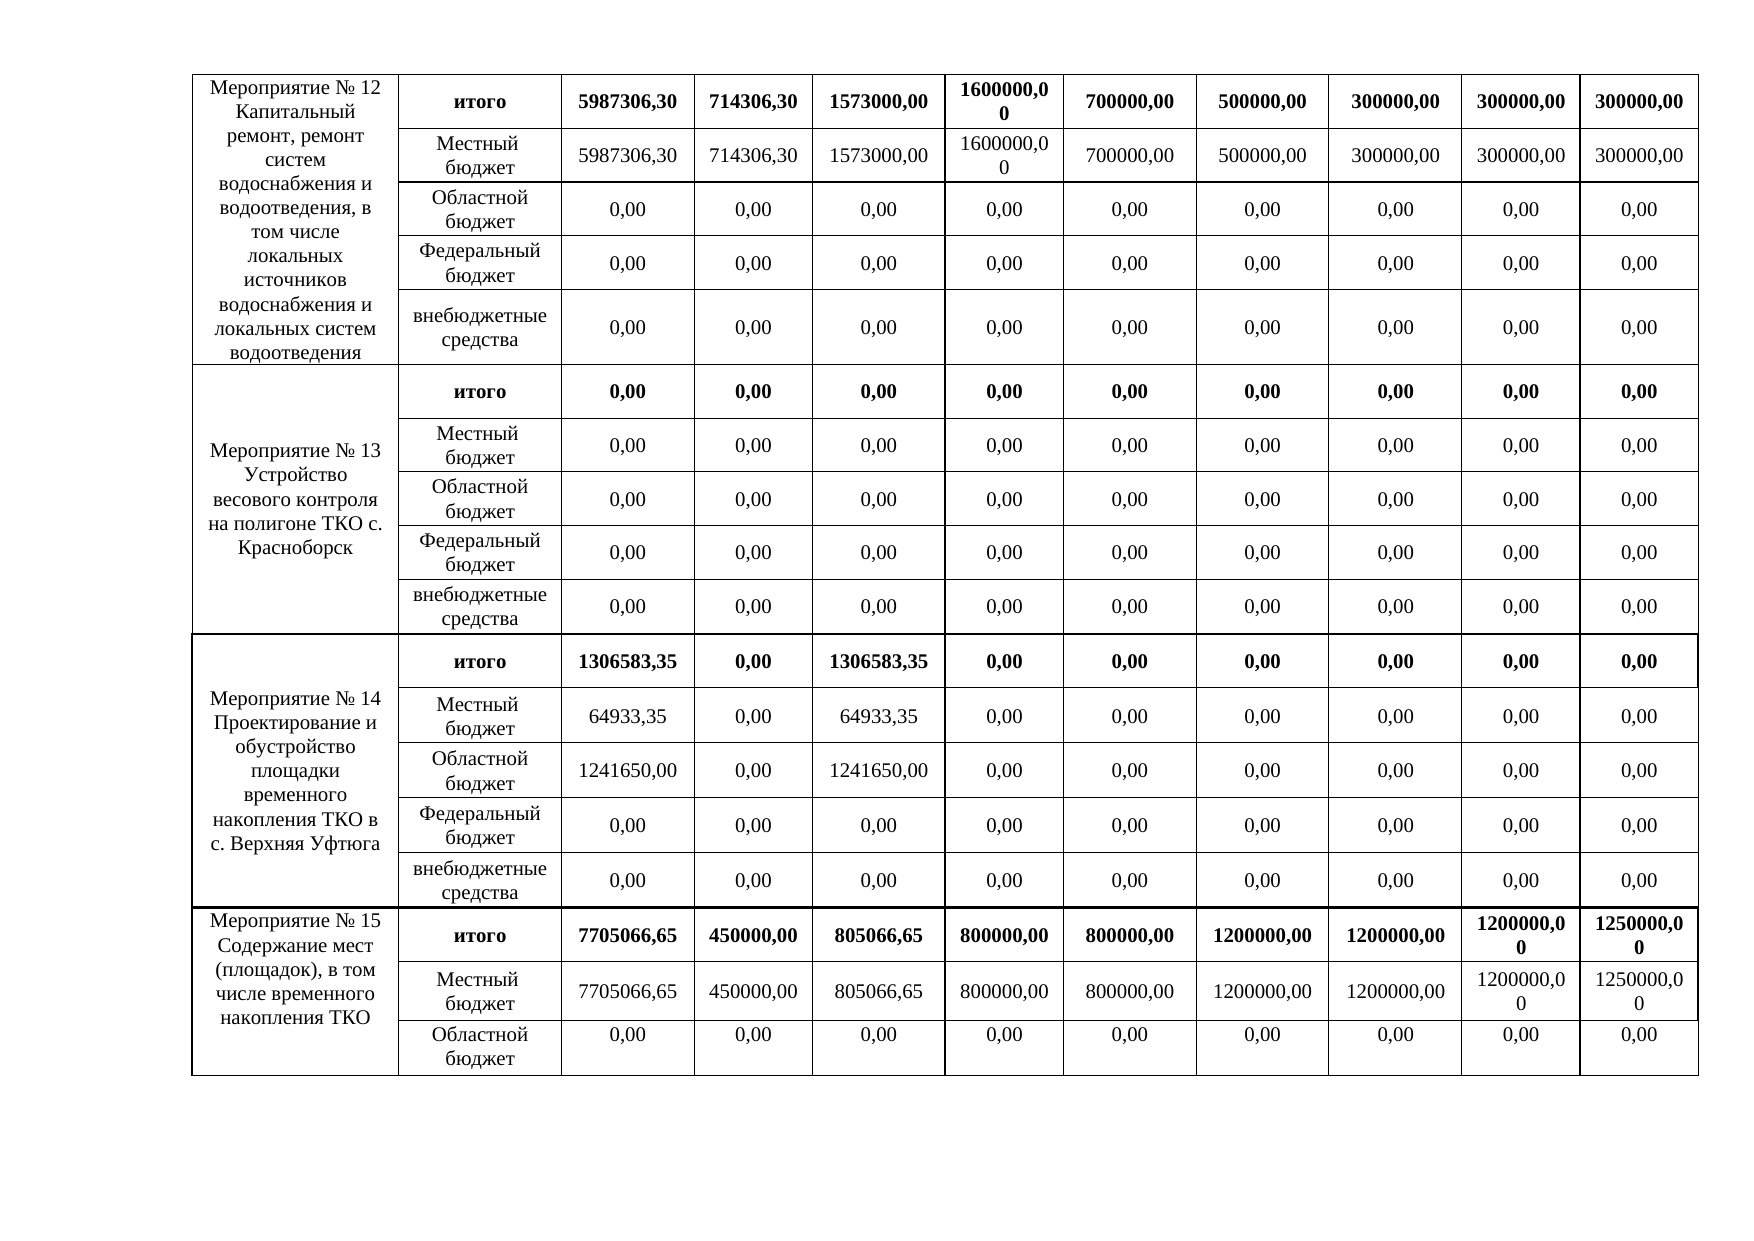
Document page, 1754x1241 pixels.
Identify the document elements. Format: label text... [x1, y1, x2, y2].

table_cell 0,00 [1064, 236, 1196, 289]
table_cell 0,00 [813, 290, 944, 364]
table_cell 1241650,00 [562, 743, 694, 797]
table_cell 0,00 [695, 365, 812, 417]
table_cell Федеральный бюджет [399, 526, 561, 579]
table_cell 0,00 [1064, 290, 1196, 364]
table_cell 0,00 [1064, 743, 1196, 797]
table_cell 0,00 [562, 580, 694, 632]
table_cell 0,00 [1462, 688, 1579, 742]
table_cell 5987306,30 [562, 75, 694, 128]
table_cell 0,00 [562, 1021, 694, 1075]
table_cell 700000,00 [1064, 129, 1196, 181]
table_cell Мероприятие № 15 Содержание мест (площадок), в том числе временного накопления ТКО [193, 909, 398, 1075]
table_cell 0,00 [1462, 365, 1579, 417]
table_cell 500000,00 [1197, 75, 1328, 128]
table_cell 0,00 [562, 853, 694, 906]
table_cell 0,00 [695, 472, 812, 525]
table_cell 1573000,00 [813, 75, 944, 128]
table_cell 1200000,00 [1462, 909, 1579, 961]
table_cell 0,00 [1462, 183, 1579, 235]
table_cell Областной бюджет [399, 183, 561, 235]
table_cell итого [399, 75, 561, 128]
table_cell 0,00 [1197, 183, 1328, 235]
table_cell 0,00 [695, 1021, 812, 1075]
table_cell 0,00 [695, 419, 812, 471]
table_cell Мероприятие № 13 Устройство весового контроля на полигоне ТКО с. Красноборск [193, 365, 398, 632]
table_cell 0,00 [1581, 472, 1698, 525]
table_cell 0,00 [946, 635, 1063, 687]
table_cell 1200000,00 [1462, 962, 1579, 1020]
table_cell 64933,35 [813, 688, 944, 742]
table_cell 1200000,00 [1197, 962, 1328, 1020]
table_cell 0,00 [1581, 1021, 1698, 1075]
table_cell 0,00 [1064, 472, 1196, 525]
table_cell 0,00 [1581, 419, 1698, 471]
table_cell 0,00 [1462, 580, 1579, 632]
table_cell 700000,00 [1064, 75, 1196, 128]
table_cell 0,00 [695, 853, 812, 906]
table_cell 0,00 [1581, 580, 1698, 632]
table_cell 0,00 [1329, 183, 1461, 235]
table_cell 0,00 [1197, 1021, 1328, 1075]
table_cell 0,00 [1197, 580, 1328, 632]
table_cell 0,00 [1581, 798, 1698, 852]
table_cell 1200000,00 [1329, 962, 1461, 1020]
table_cell 450000,00 [695, 909, 812, 961]
table_cell 0,00 [813, 580, 944, 632]
table_cell Местный бюджет [399, 962, 561, 1020]
table_cell 0,00 [1329, 688, 1461, 742]
table_cell 300000,00 [1581, 129, 1698, 181]
table_cell 0,00 [946, 798, 1063, 852]
table_cell 0,00 [695, 743, 812, 797]
table_cell 5987306,30 [562, 129, 694, 181]
table_cell Местный бюджет [399, 419, 561, 471]
table_cell 0,00 [562, 365, 694, 417]
table_cell 1600000,00 [946, 75, 1063, 128]
table_cell 0,00 [1064, 688, 1196, 742]
table_cell 0,00 [946, 183, 1063, 235]
table_cell 0,00 [1329, 290, 1461, 364]
table_cell 0,00 [695, 688, 812, 742]
table_cell итого [399, 909, 561, 961]
table_cell 0,00 [1197, 472, 1328, 525]
table_cell 0,00 [1329, 236, 1461, 289]
table_cell 0,00 [1329, 419, 1461, 471]
table_cell 0,00 [695, 798, 812, 852]
table_cell 0,00 [1581, 236, 1698, 289]
table_cell 0,00 [1462, 635, 1579, 687]
table_cell 0,00 [946, 472, 1063, 525]
table_cell 500000,00 [1197, 129, 1328, 181]
table_cell 0,00 [1462, 853, 1579, 906]
table_cell 1573000,00 [813, 129, 944, 181]
table_cell 0,00 [562, 419, 694, 471]
table_cell 0,00 [1581, 290, 1698, 364]
table_cell 0,00 [1462, 798, 1579, 852]
table_cell 0,00 [1197, 798, 1328, 852]
table_cell 800000,00 [1064, 962, 1196, 1020]
table_cell 0,00 [1581, 635, 1697, 687]
table_cell 450000,00 [695, 962, 812, 1020]
table_cell 0,00 [1197, 419, 1328, 471]
table_cell 300000,00 [1329, 129, 1461, 181]
table_cell 1306583,35 [813, 635, 944, 687]
table_cell внебюджетные средства [399, 290, 561, 364]
table_cell внебюджетные средства [399, 853, 561, 906]
table_cell 0,00 [1197, 365, 1328, 417]
table_cell 0,00 [813, 419, 944, 471]
table_cell 0,00 [813, 798, 944, 852]
table_cell итого [399, 365, 561, 417]
table_cell итого [399, 635, 561, 687]
table_cell 0,00 [1462, 1021, 1579, 1075]
table_cell 0,00 [1329, 365, 1461, 417]
table_cell 0,00 [1064, 853, 1196, 906]
table_cell 0,00 [1197, 290, 1328, 364]
table_cell 1600000,00 [946, 129, 1063, 181]
table_cell 0,00 [1064, 365, 1196, 417]
table_cell Областной бюджет [399, 1021, 561, 1075]
table_cell 0,00 [1581, 183, 1698, 235]
table_cell 0,00 [813, 365, 944, 417]
table_cell 0,00 [1197, 635, 1328, 687]
table_cell 0,00 [813, 236, 944, 289]
table_cell 0,00 [695, 236, 812, 289]
table_cell 0,00 [562, 798, 694, 852]
table_cell 0,00 [1197, 236, 1328, 289]
table_cell 0,00 [946, 365, 1063, 417]
table_cell 1200000,00 [1329, 909, 1461, 961]
table_cell 0,00 [946, 688, 1063, 742]
table_cell 0,00 [695, 183, 812, 235]
table_cell 0,00 [562, 526, 694, 579]
table_cell 0,00 [813, 853, 944, 906]
table_cell 0,00 [1329, 1021, 1461, 1075]
table_cell 0,00 [1581, 743, 1698, 797]
table_cell 0,00 [813, 472, 944, 525]
table_cell 0,00 [1462, 526, 1579, 579]
table_cell 0,00 [1329, 635, 1461, 687]
table_cell Мероприятие № 12 Капитальный ремонт, ремонт систем водоснабжения и водоотведения, в том числе локальных источников водоснабжения и локальных систем водоотведения [193, 75, 398, 364]
table_cell 0,00 [1329, 743, 1461, 797]
table_cell 0,00 [1197, 743, 1328, 797]
table_cell 0,00 [813, 526, 944, 579]
table_cell 0,00 [946, 290, 1063, 364]
table_cell 0,00 [1581, 365, 1698, 417]
table_cell 300000,00 [1329, 75, 1461, 128]
table_cell 0,00 [1329, 798, 1461, 852]
table_cell 64933,35 [562, 688, 694, 742]
table_cell 0,00 [946, 853, 1063, 906]
table_cell 7705066,65 [562, 909, 694, 961]
table_cell Областной бюджет [399, 472, 561, 525]
table_cell 0,00 [1581, 688, 1698, 742]
table_cell 1250000,00 [1581, 909, 1697, 961]
table_cell Федеральный бюджет [399, 798, 561, 852]
table_cell 0,00 [695, 580, 812, 632]
table_cell Мероприятие № 14 Проектирование и обустройство площадки временного накопления ТКО в с. Верхняя Уфтюга [193, 635, 398, 906]
table_cell 805066,65 [813, 909, 944, 961]
table_cell 0,00 [946, 419, 1063, 471]
table_cell 0,00 [813, 1021, 944, 1075]
table_cell 0,00 [1197, 853, 1328, 906]
table_cell 0,00 [946, 743, 1063, 797]
table_cell Федеральный бюджет [399, 236, 561, 289]
table_cell 300000,00 [1462, 129, 1579, 181]
table_cell 0,00 [1197, 688, 1328, 742]
table_cell Областной бюджет [399, 743, 561, 797]
table_cell 0,00 [1462, 472, 1579, 525]
table_cell внебюджетные средства [399, 580, 561, 632]
table_cell Местный бюджет [399, 688, 561, 742]
table_cell 0,00 [695, 526, 812, 579]
table_cell 0,00 [946, 580, 1063, 632]
table_cell 0,00 [562, 290, 694, 364]
table_cell 0,00 [1064, 183, 1196, 235]
table_cell 7705066,65 [562, 962, 694, 1020]
table_cell 0,00 [946, 526, 1063, 579]
table_cell 0,00 [562, 472, 694, 525]
table_cell 0,00 [1064, 635, 1196, 687]
table_cell 0,00 [1581, 526, 1698, 579]
table_cell 1250000,00 [1581, 962, 1697, 1020]
table_cell 0,00 [1064, 526, 1196, 579]
table_cell 0,00 [1462, 419, 1579, 471]
table_cell 1306583,35 [562, 635, 694, 687]
table_cell 0,00 [562, 183, 694, 235]
table_cell 0,00 [695, 290, 812, 364]
table_cell 0,00 [1329, 526, 1461, 579]
table_cell Местный бюджет [399, 129, 561, 181]
table_cell 0,00 [695, 635, 812, 687]
table_cell 0,00 [1581, 853, 1698, 906]
table_cell 0,00 [1064, 1021, 1196, 1075]
table_cell 0,00 [1197, 526, 1328, 579]
table_cell 300000,00 [1581, 75, 1698, 128]
table_cell 0,00 [1064, 798, 1196, 852]
table_cell 0,00 [562, 236, 694, 289]
table_cell 800000,00 [946, 909, 1063, 961]
table_cell 0,00 [1064, 419, 1196, 471]
table_cell 0,00 [813, 183, 944, 235]
table_cell 0,00 [1064, 580, 1196, 632]
table_cell 1241650,00 [813, 743, 944, 797]
table_cell 0,00 [946, 1021, 1063, 1075]
table_cell 1200000,00 [1197, 909, 1328, 961]
table_cell 800000,00 [1064, 909, 1196, 961]
table_cell 805066,65 [813, 962, 944, 1020]
table_cell 0,00 [1329, 472, 1461, 525]
table_cell 800000,00 [946, 962, 1063, 1020]
table_cell 714306,30 [695, 129, 812, 181]
table_cell 0,00 [1462, 743, 1579, 797]
table_cell 300000,00 [1462, 75, 1579, 128]
table_cell 0,00 [1462, 290, 1579, 364]
table_cell 0,00 [1329, 580, 1461, 632]
table_cell 0,00 [1329, 853, 1461, 906]
table_cell 0,00 [946, 236, 1063, 289]
table_cell 0,00 [1462, 236, 1579, 289]
table_cell 714306,30 [695, 75, 812, 128]
